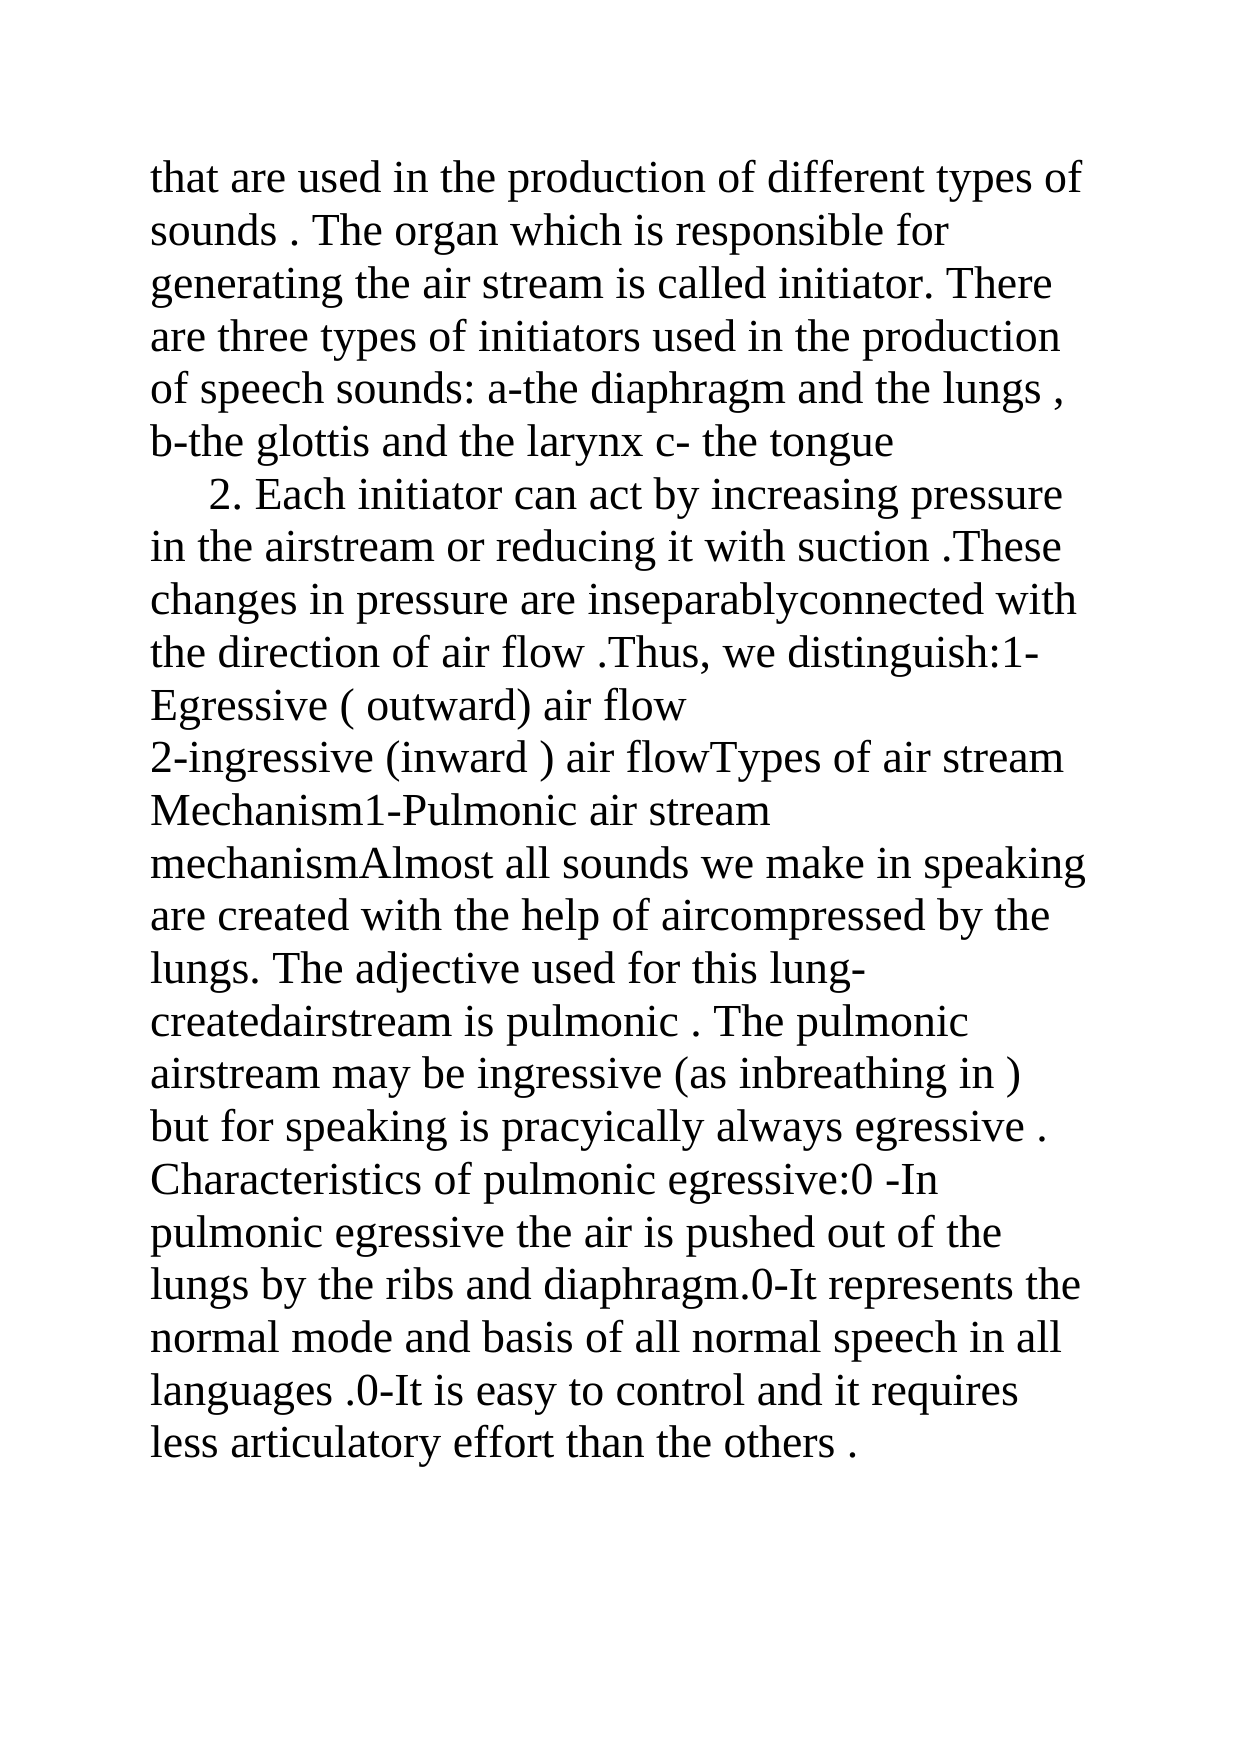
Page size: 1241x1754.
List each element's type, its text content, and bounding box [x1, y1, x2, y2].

text 2-ingressive (inward ) air flowTypes of air stream Mechanism1-Pulmonic air stream mechanismAlmost all sounds we make in speaking are created with the help of aircompressed by the lungs. The adjective used for this lung-createdairstream is pulmonic . The pulmonic airstream may be ingressive (as inbreathing in ) but for speaking is pracyically always egressive . Characteristics of pulmonic egressive:0 -In pulmonic egressive the air is pushed out of the lungs by the ribs and diaphragm.0-It represents the normal mode and basis of all normal speech in all languages .0-It is easy to control and it requires less articulatory effort than the others . [150, 730, 1090, 1468]
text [150, 150, 1090, 466]
text  2. Each initiator can act by increasing pressure in the airstream or reducing it with suction .These changes in pressure are inseparablyconnected with the direction of air flow .Thus, we distinguish:1-Egressive ( outward) air flow [150, 466, 1090, 730]
